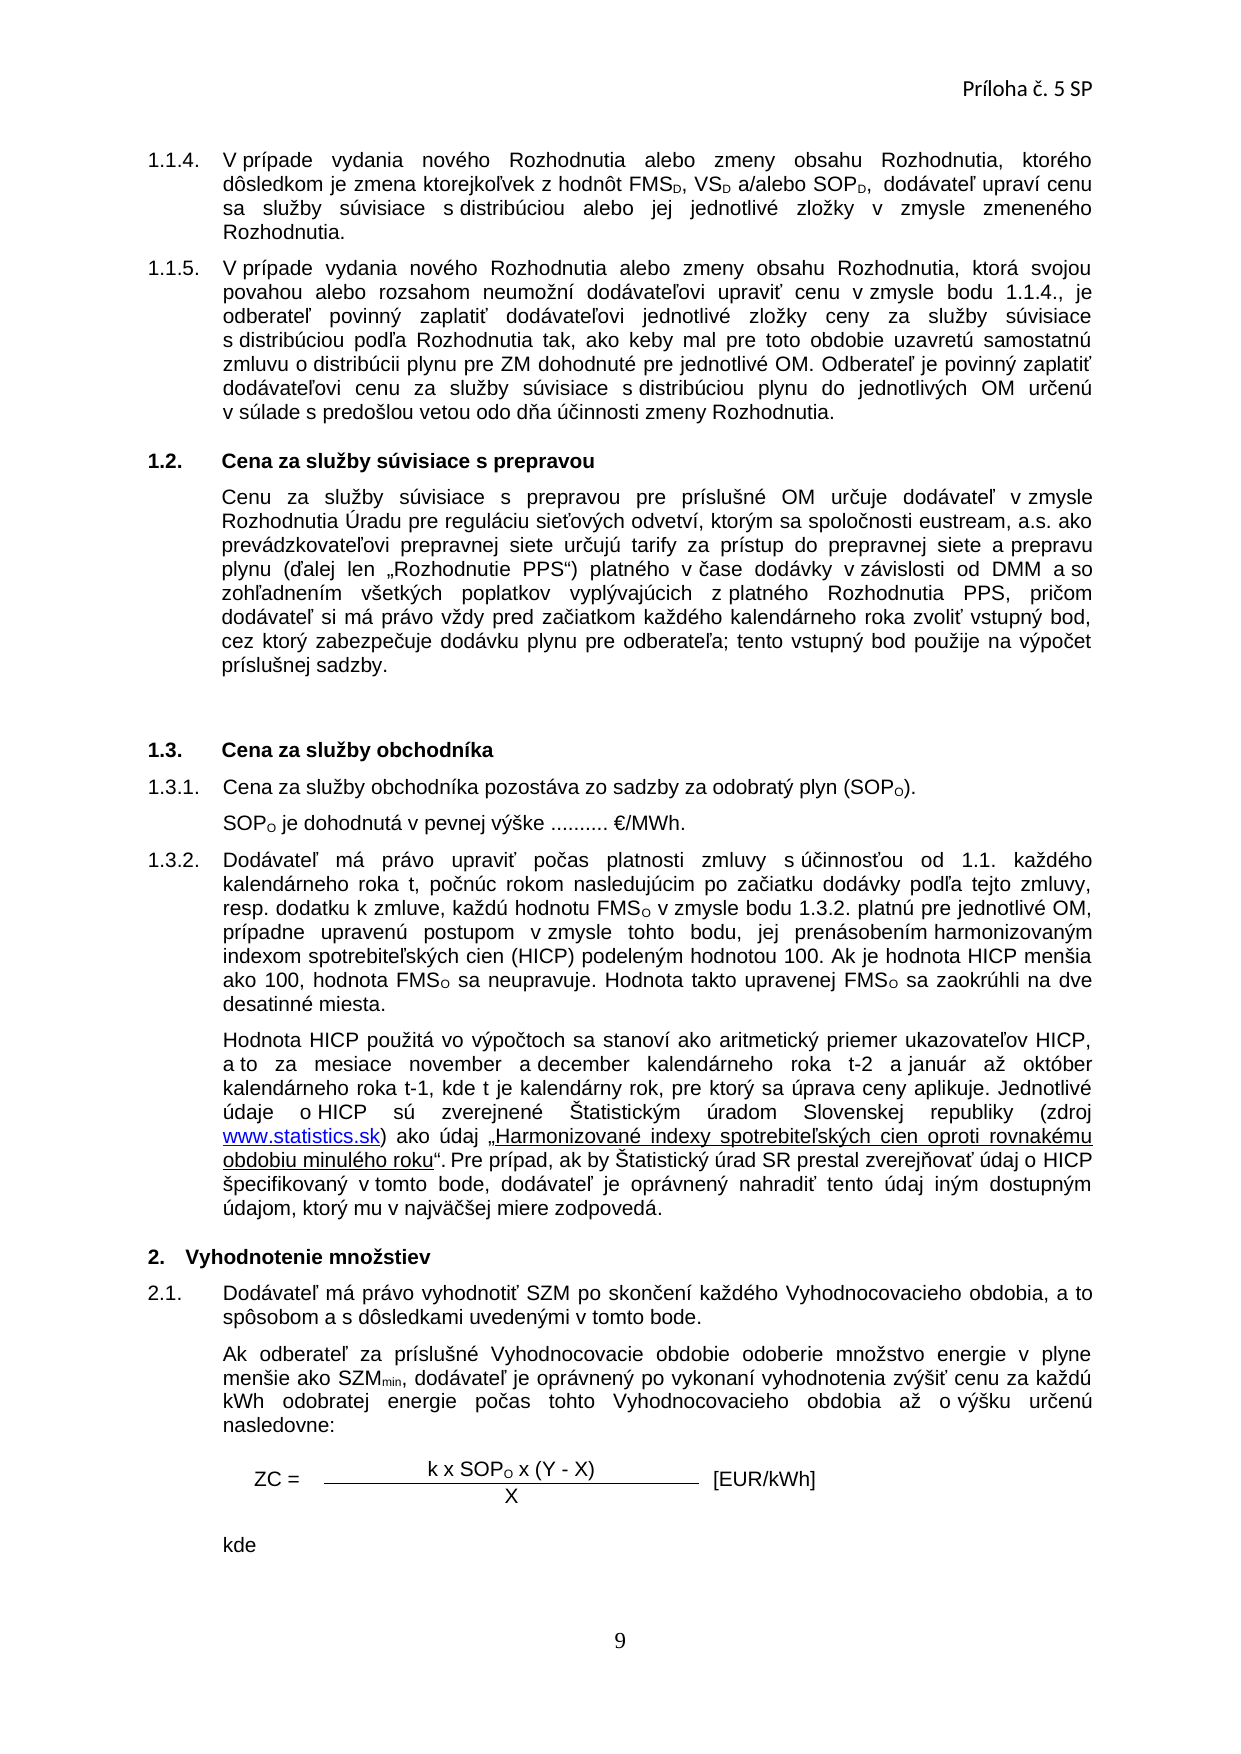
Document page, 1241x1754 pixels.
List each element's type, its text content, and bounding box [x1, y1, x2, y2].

list V prípade vydania nového Rozhodnutia alebo zmeny obsahu Rozhodnutia, ktorá svojou povahou alebo rozsahom neumožní dodávateľovi upraviť cenu v zmysle bodu 1.1.4., je odberateľ povinný zaplatiť dodávateľovi jednotlivé zložky ceny za služby súvisiace s distribúciou podľa Rozhodnutia tak, ako keby mal pre toto obdobie uzavretú samostatnú zmluvu o distribúcii plynu pre ZM dohodnuté pre jednotlivé OM. Odberateľ je povinný zaplatiť dodávateľovi cenu za služby súvisiace s distribúciou plynu do jednotlivých OM určenú v súlade s predošlou vetou odo dňa účinnosti zmeny Rozhodnutia. [148, 256, 1093, 424]
list Vyhodnotenie množstiev [148, 1244, 1093, 1268]
list Hodnota HICP použitá vo výpočtoch sa stanoví ako aritmetický priemer ukazovateľov HICP, a to za mesiace november a december kalendárneho roka t-2 a január až október kalendárneho roka t-1, kde t je kalendárny rok, pre ktorý sa úprava ceny aplikuje. Jednotlivé údaje o HICP sú zverejnené Štatistickým úradom Slovenskej republiky (zdroj www.statistics.sk) ako údaj „Harmonizované indexy spotrebiteľských cien oproti rovnakému obdobiu minulého roku“. Pre prípad, ak by Štatistický úrad SR prestal zverejňovať údaj o HICP špecifikovaný v tomto bode, dodávateľ je oprávnený nahradiť tento údaj iným dostupným údajom, ktorý mu v najväčšej miere zodpovedá. [223, 1028, 1093, 1219]
list Dodávateľ má právo vyhodnotiť SZM po skončení každého Vyhodnocovacieho obdobia, a to spôsobom a s dôsledkami uvedenými v tomto bode. [147, 1281, 1093, 1329]
list Ak odberateľ za príslušné Vyhodnocovacie obdobie odoberie množstvo energie v plyne menšie ako SZMmin, dodávateľ je oprávnený po vykonaní vyhodnotenia zvýšiť cenu za každú kWh odobratej energie počas tohto Vyhodnocovacieho obdobia až o výšku určenú nasledovne: [223, 1341, 1093, 1437]
list Cenu za služby súvisiace s prepravou pre príslušné OM určuje dodávateľ v zmysle Rozhodnutia Úradu pre reguláciu sieťových odvetví, ktorým sa spoločnosti eustream, a.s. ako prevádzkovateľovi prepravnej siete určujú tarify za prístup do prepravnej siete a prepravu plynu (ďalej len „Rozhodnutie PPS“) platného v čase dodávky v závislosti od DMM a so zohľadnením všetkých poplatkov vyplývajúcich z platného Rozhodnutia PPS, pričom dodávateľ si má právo vždy pred začiatkom každého kalendárneho roka zvoliť vstupný bod, cez ktorý zabezpečuje dodávku plynu pre odberateľa; tento vstupný bod použije na výpočet príslušnej sadzby. [221, 485, 1093, 677]
list Dodávateľ má právo upraviť počas platnosti zmluvy s účinnosťou od 1.1. každého kalendárneho roka t, počnúc rokom nasledujúcim po začiatku dodávky podľa tejto zmluvy, resp. dodatku k zmluve, každú hodnotu FMSO v zmysle bodu 1.3.2. platnú pre jednotlivé OM, prípadne upravenú postupom v zmysle tohto bodu, jej prenásobením harmonizovaným indexom spotrebiteľských cien (HICP) podeleným hodnotou 100. Ak je hodnota HICP menšia ako 100, hodnota FMSO sa neupravuje. Hodnota takto upravenej FMSO sa zaokrúhli na dve desatinné miesta. [148, 848, 1093, 1015]
table_header ZC = [230, 1450, 324, 1509]
table_header [EUR/kWh] [699, 1450, 830, 1509]
list Cena za služby obchodníka [148, 738, 1093, 762]
list kde [223, 1533, 1093, 1557]
list Cena za služby obchodníka pozostáva zo sadzby za odobratý plyn (SOPO). [148, 775, 1093, 799]
table_header k x SOPO x (Y - X) [324, 1450, 699, 1483]
list Cena za služby súvisiace s prepravou [148, 449, 1093, 473]
list V prípade vydania nového Rozhodnutia alebo zmeny obsahu Rozhodnutia, ktorého dôsledkom je zmena ktorejkoľvek z hodnôt FMSD, VSD a/alebo SOPD, dodávateľ upraví cenu sa služby súvisiace s distribúciou alebo jej jednotlivé zložky v zmysle zmeneného Rozhodnutia. [148, 148, 1093, 243]
table_cell X [324, 1484, 699, 1509]
text SOPO je dohodnutá v pevnej výške .......... €/MWh. [223, 811, 1093, 835]
